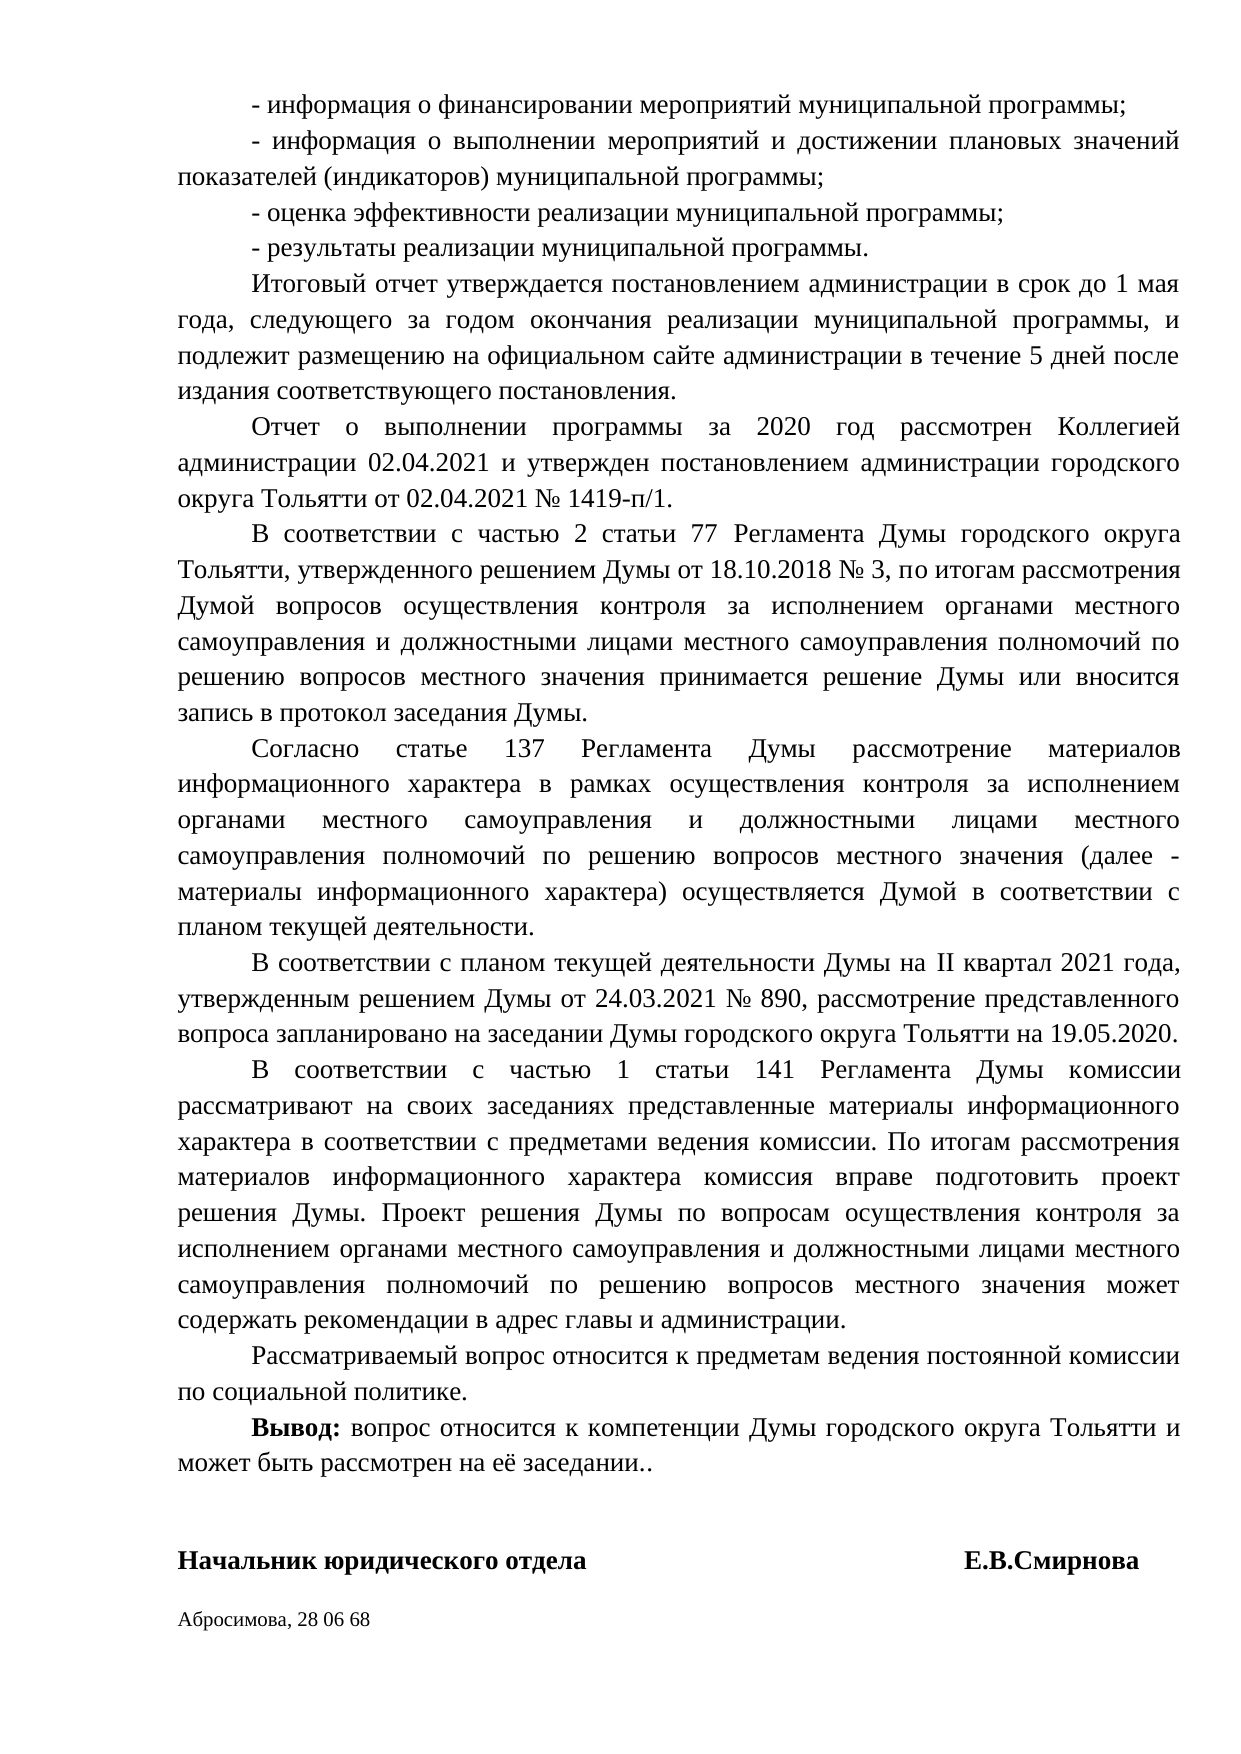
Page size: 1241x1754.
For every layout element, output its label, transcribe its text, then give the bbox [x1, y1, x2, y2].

text Итоговый отчет утверждается постановлением администрации в срок до 1 мая года, следующего за годом окончания реализации муниципальной программы, и подлежит размещению на официальном сайте администрации в течение 5 дней после издания соответствующего постановления. [177, 267, 1181, 406]
text - информация о выполнении мероприятий и достижении плановых значений показателей (индикаторов) муниципальной программы; [177, 124, 1181, 191]
text Рассматриваемый вопрос относится к предметам ведения постоянной комиссии по социальной политике. [177, 1339, 1181, 1406]
text Абросимова, 28 06 68 [177, 1607, 1181, 1631]
text Согласно статье 137 Регламента Думы рассмотрение материалов информационного характера в рамках осуществления контроля за исполнением органами местного самоуправления и должностными лицами местного самоуправления полномочий по решению вопросов местного значения (далее - материалы информационного характера) осуществляется Думой в соответствии с планом текущей деятельности. [177, 732, 1181, 942]
text В соответствии с частью 2 статьи 77 Регламента Думы городского округа Тольятти, утвержденного решением Думы от 18.10.2018 № 3, по итогам рассмотрения Думой вопросов осуществления контроля за исполнением органами местного самоуправления и должностными лицами местного самоуправления полномочий по решению вопросов местного значения принимается решение Думы или вносится запись в протокол заседания Думы. [177, 517, 1181, 727]
text В соответствии с планом текущей деятельности Думы на II квартал 2021 года, утвержденным решением Думы от 24.03.2021 № 890, рассмотрение представленного вопроса запланировано на заседании Думы городского округа Тольятти на 19.05.2020. [177, 946, 1181, 1049]
text - оценка эффективности реализации муниципальной программы; [177, 196, 1181, 227]
text - результаты реализации муниципальной программы. [177, 232, 1181, 263]
text - информация о финансировании мероприятий муниципальной программы; [177, 89, 1181, 120]
text Отчет о выполнении программы за 2020 год рассмотрен Коллегией администрации 02.04.2021 и утвержден постановлением администрации городского округа Тольятти от 02.04.2021 № 1419-п/1. [177, 410, 1181, 513]
text В соответствии с частью 1 статьи 141 Регламента Думы комиссии рассматривают на своих заседаниях представленные материалы информационного характера в соответствии с предметами ведения комиссии. По итогам рассмотрения материалов информационного характера комиссия вправе подготовить проект решения Думы. Проект решения Думы по вопросам осуществления контроля за исполнением органами местного самоуправления и должностными лицами местного самоуправления полномочий по решению вопросов местного значения может содержать рекомендации в адрес главы и администрации. [177, 1053, 1181, 1334]
text Вывод: вопрос относится к компетенции Думы городского округа Тольятти и может быть рассмотрен на её заседании.. [177, 1411, 1181, 1477]
text Начальник юридического отдела Е.В.Смирнова [177, 1544, 1181, 1576]
